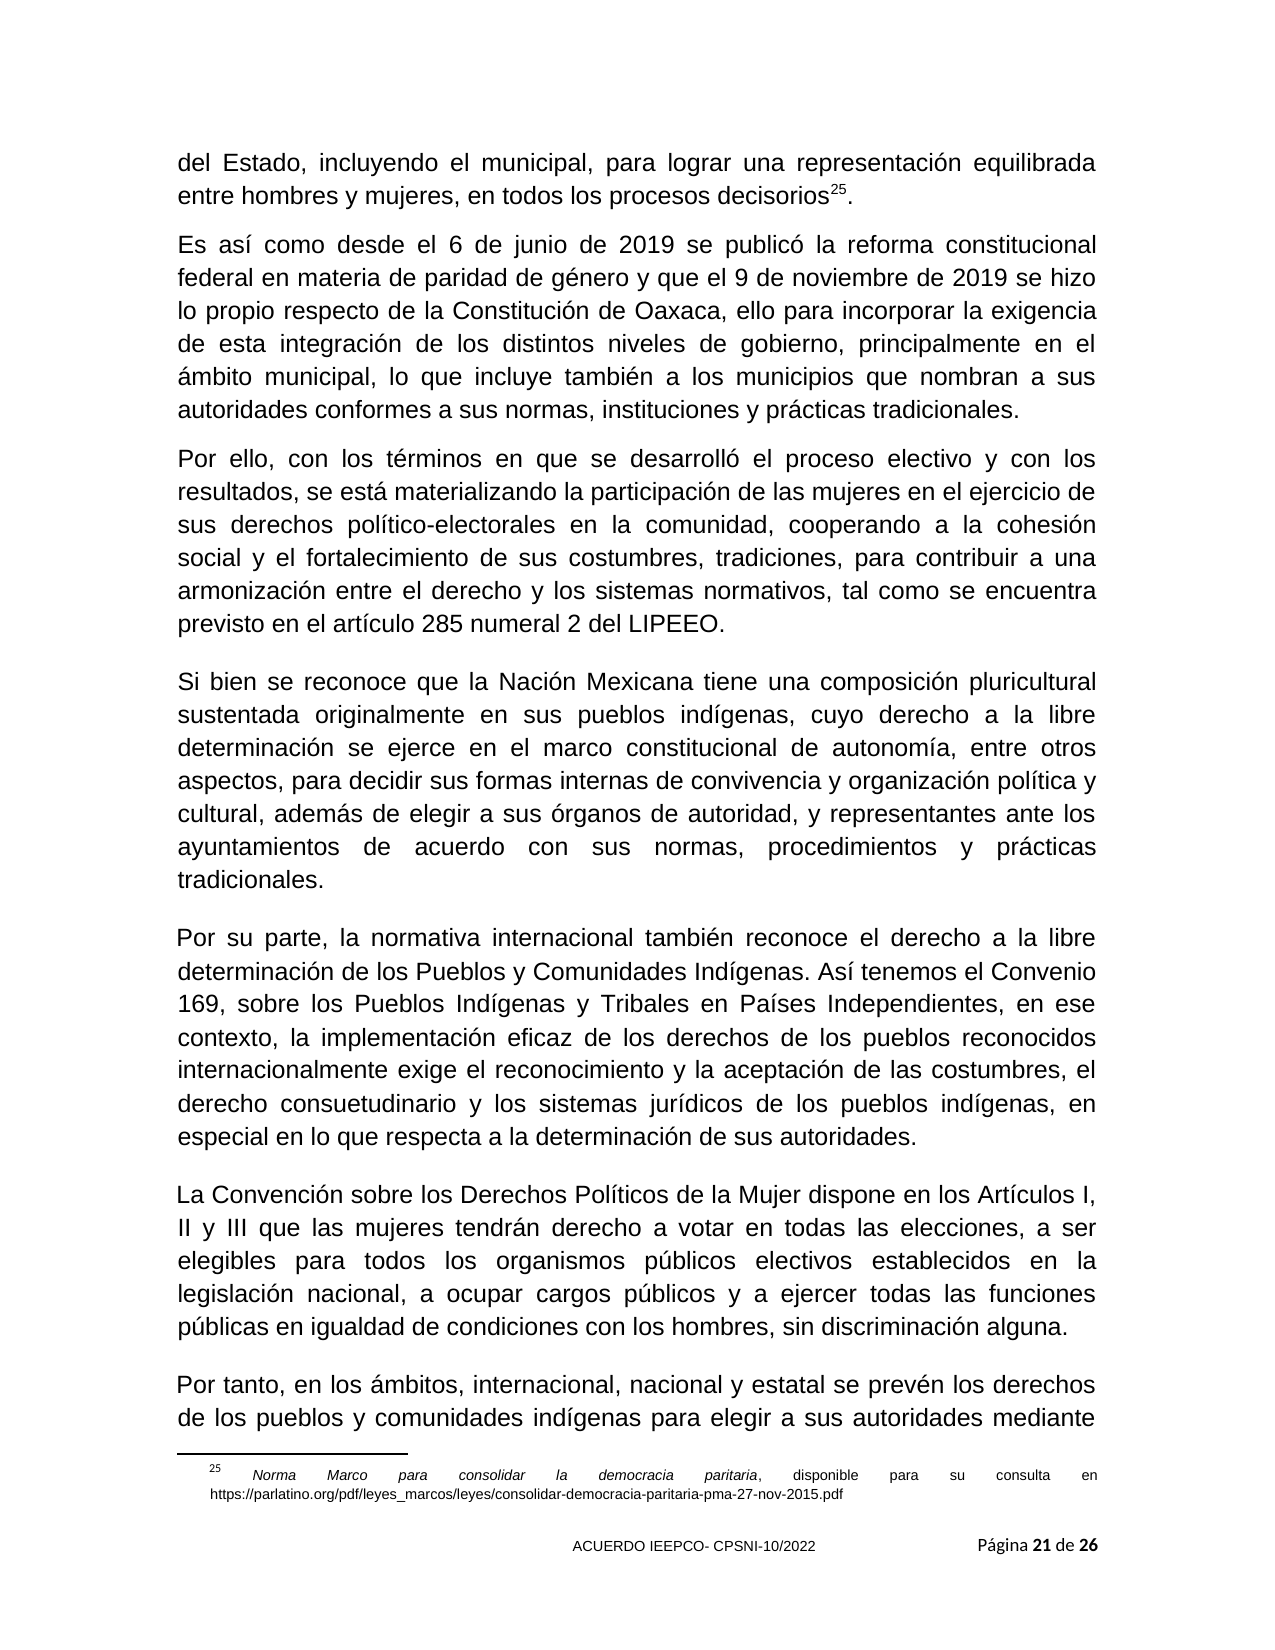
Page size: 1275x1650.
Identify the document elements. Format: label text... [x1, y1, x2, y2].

text Por ello, con los términos en que se desarrolló el proceso electivo y con los resultados, se está materializando la participación de las mujeres en el ejercicio de sus derechos político-electorales en la comunidad, cooperando a la cohesión social y el fortalecimiento de sus costumbres, tradiciones, para contribuir a una armonización entre el derecho y los sistemas normativos, tal como se encuentra previsto en el artículo 285 numeral 2 del LIPEEO. [177, 444, 1098, 638]
text Por su parte, la normativa internacional también reconoce el derecho a la libre determinación de los Pueblos y Comunidades Indígenas. Así tenemos el Convenio 169, sobre los Pueblos Indígenas y Tribales en Países Independientes, en ese contexto, la implementación eficaz de los derechos de los pueblos reconocidos internacionalmente exige el reconocimiento y la aceptación de las costumbres, el derecho consuetudinario y los sistemas jurídicos de los pueblos indígenas, en especial en lo que respecta a la determinación de sus autoridades. [176, 923, 1098, 1150]
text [176, 1370, 1098, 1431]
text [176, 148, 1098, 209]
text La Convención sobre los Derechos Políticos de la Mujer dispone en los Artículos I, II y III que las mujeres tendrán derecho a votar en todas las elecciones, a ser elegibles para todos los organismos públicos electivos establecidos en la legislación nacional, a ocupar cargos públicos y a ejercer todas las funciones públicas en igualdad de condiciones con los hombres, sin discriminación alguna. [176, 1179, 1098, 1340]
text Si bien se reconoce que la Nación Mexicana tiene una composición pluricultural sustentada originalmente en sus pueblos indígenas, cuyo derecho a la libre determinación se ejerce en el marco constitucional de autonomía, entre otros aspectos, para decidir sus formas internas de convivencia y organización política y cultural, además de elegir a sus órganos de autoridad, y representantes ante los ayuntamientos de acuerdo con sus normas, procedimientos y prácticas tradicionales. [177, 667, 1098, 894]
text Es así como desde el 6 de junio de 2019 se publicó la reforma constitucional federal en materia de paridad de género y que el 9 de noviembre de 2019 se hizo lo propio respecto de la Constitución de Oaxaca, ello para incorporar la exigencia de esta integración de los distintos niveles de gobierno, principalmente en el ámbito municipal, lo que incluye también a los municipios que nombran a sus autoridades conformes a sus normas, instituciones y prácticas tradicionales. [177, 230, 1098, 424]
